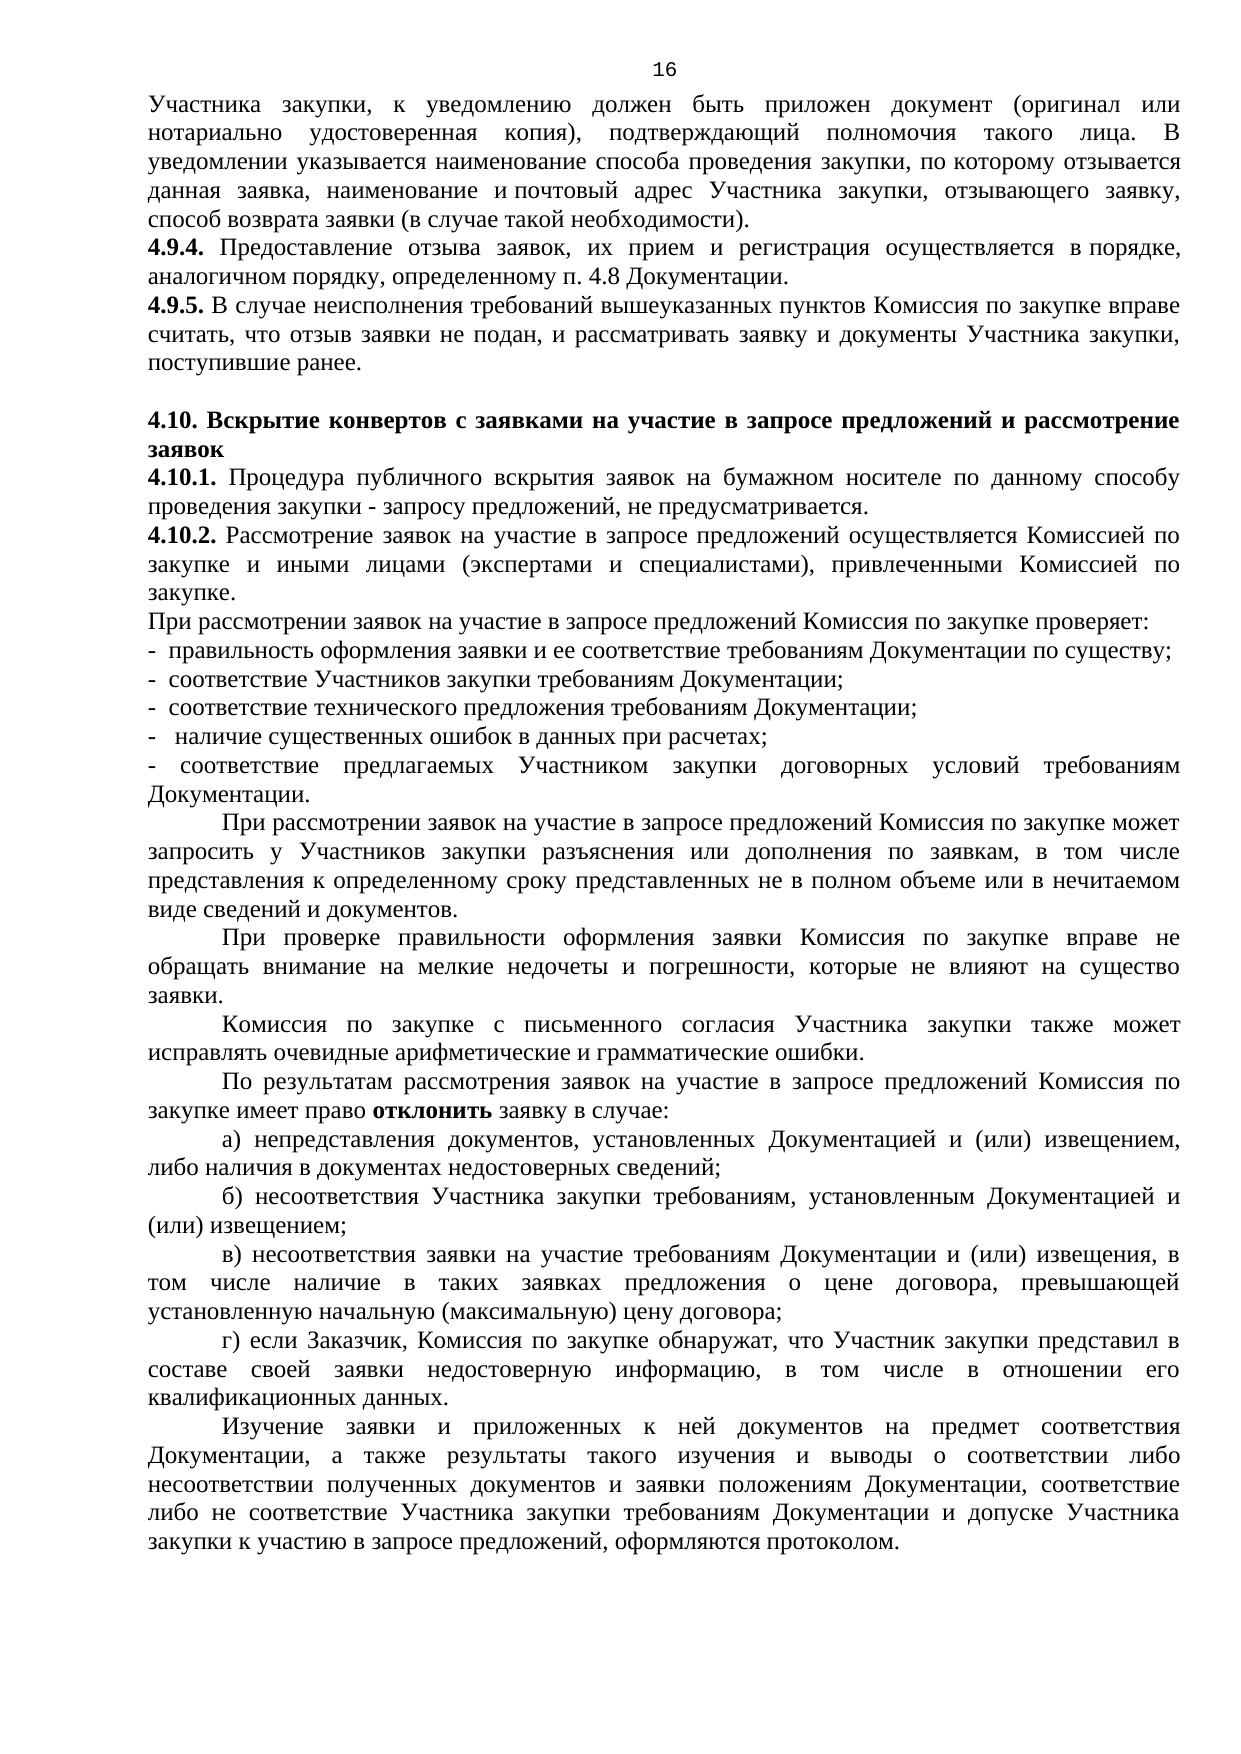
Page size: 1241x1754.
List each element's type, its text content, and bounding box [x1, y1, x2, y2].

text По результатам рассмотрения заявок на участие в запросе предложений Комиссия по закупке имеет право отклонить заявку в случае: [148, 1066, 1181, 1124]
text в) несоответствия заявки на участие требованиям Документации и (или) извещения, в том числе наличие в таких заявках предложения о цене договора, превышающей установленную начальную (максимальную) цену договора; [148, 1239, 1181, 1325]
text - наличие существенных ошибок в данных при расчетах; [148, 721, 1181, 750]
text Изучение заявки и приложенных к ней документов на предмет соответствия Документации, а также результаты такого изучения и выводы о соответствии либо несоответствии полученных документов и заявки положениям Документации, соответствие либо не соответствие Участника закупки требованиям Документации и допуске Участника закупки к участию в запросе предложений, оформляются протоколом. [148, 1411, 1181, 1555]
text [148, 89, 1181, 232]
text - соответствие технического предложения требованиям Документации; [148, 692, 1181, 721]
text 4.10.1. Процедура публичного вскрытия заявок на бумажном носителе по данному способу проведения закупки - запросу предложений, не предусматривается. [148, 462, 1181, 520]
text - соответствие предлагаемых Участником закупки договорных условий требованиям Документации. [148, 750, 1181, 807]
text При рассмотрении заявок на участие в запросе предложений Комиссия по закупке может запросить у Участников закупки разъяснения или дополнения по заявкам, в том числе представления к определенному сроку представленных не в полном объеме или в нечитаемом виде сведений и документов. [148, 807, 1181, 922]
text - правильность оформления заявки и ее соответствие требованиям Документации по существу; [148, 635, 1181, 664]
text 4.9.5. В случае неисполнения требований вышеуказанных пунктов Комиссия по закупке вправе считать, что отзыв заявки не подан, и рассматривать заявку и документы Участника закупки, поступившие ранее. [148, 290, 1181, 376]
text г) если Заказчик, Комиссия по закупке обнаружат, что Участник закупки представил в составе своей заявки недостоверную информацию, в том числе в отношении его квалификационных данных. [148, 1325, 1181, 1411]
text При рассмотрении заявок на участие в запросе предложений Комиссия по закупке проверяет: [148, 606, 1181, 635]
text 4.9.4. Предоставление отзыва заявок, их прием и регистрация осуществляется в порядке, аналогичном порядку, определенному п. 4.8 Документации. [148, 232, 1181, 290]
text 4.10.2. Рассмотрение заявок на участие в запросе предложений осуществляется Комиссией по закупке и иными лицами (экспертами и специалистами), привлеченными Комиссией по закупке. [148, 520, 1181, 606]
text a) непредставления документов, установленных Документацией и (или) извещением, либо наличия в документах недостоверных сведений; [148, 1124, 1181, 1181]
text 4.10. Вскрытие конвертов с заявками на участие в запросе предложений и рассмотрение заявок [148, 405, 1181, 462]
text При проверке правильности оформления заявки Комиссия по закупке вправе не обращать внимание на мелкие недочеты и погрешности, которые не влияют на существо заявки. [148, 922, 1181, 1009]
text Комиссия по закупке с письменного согласия Участника закупки также может исправлять очевидные арифметические и грамматические ошибки. [148, 1009, 1181, 1066]
text б) несоответствия Участника закупки требованиям, установленным Документацией и (или) извещением; [148, 1181, 1181, 1239]
text - соответствие Участников закупки требованиям Документации; [148, 664, 1181, 692]
